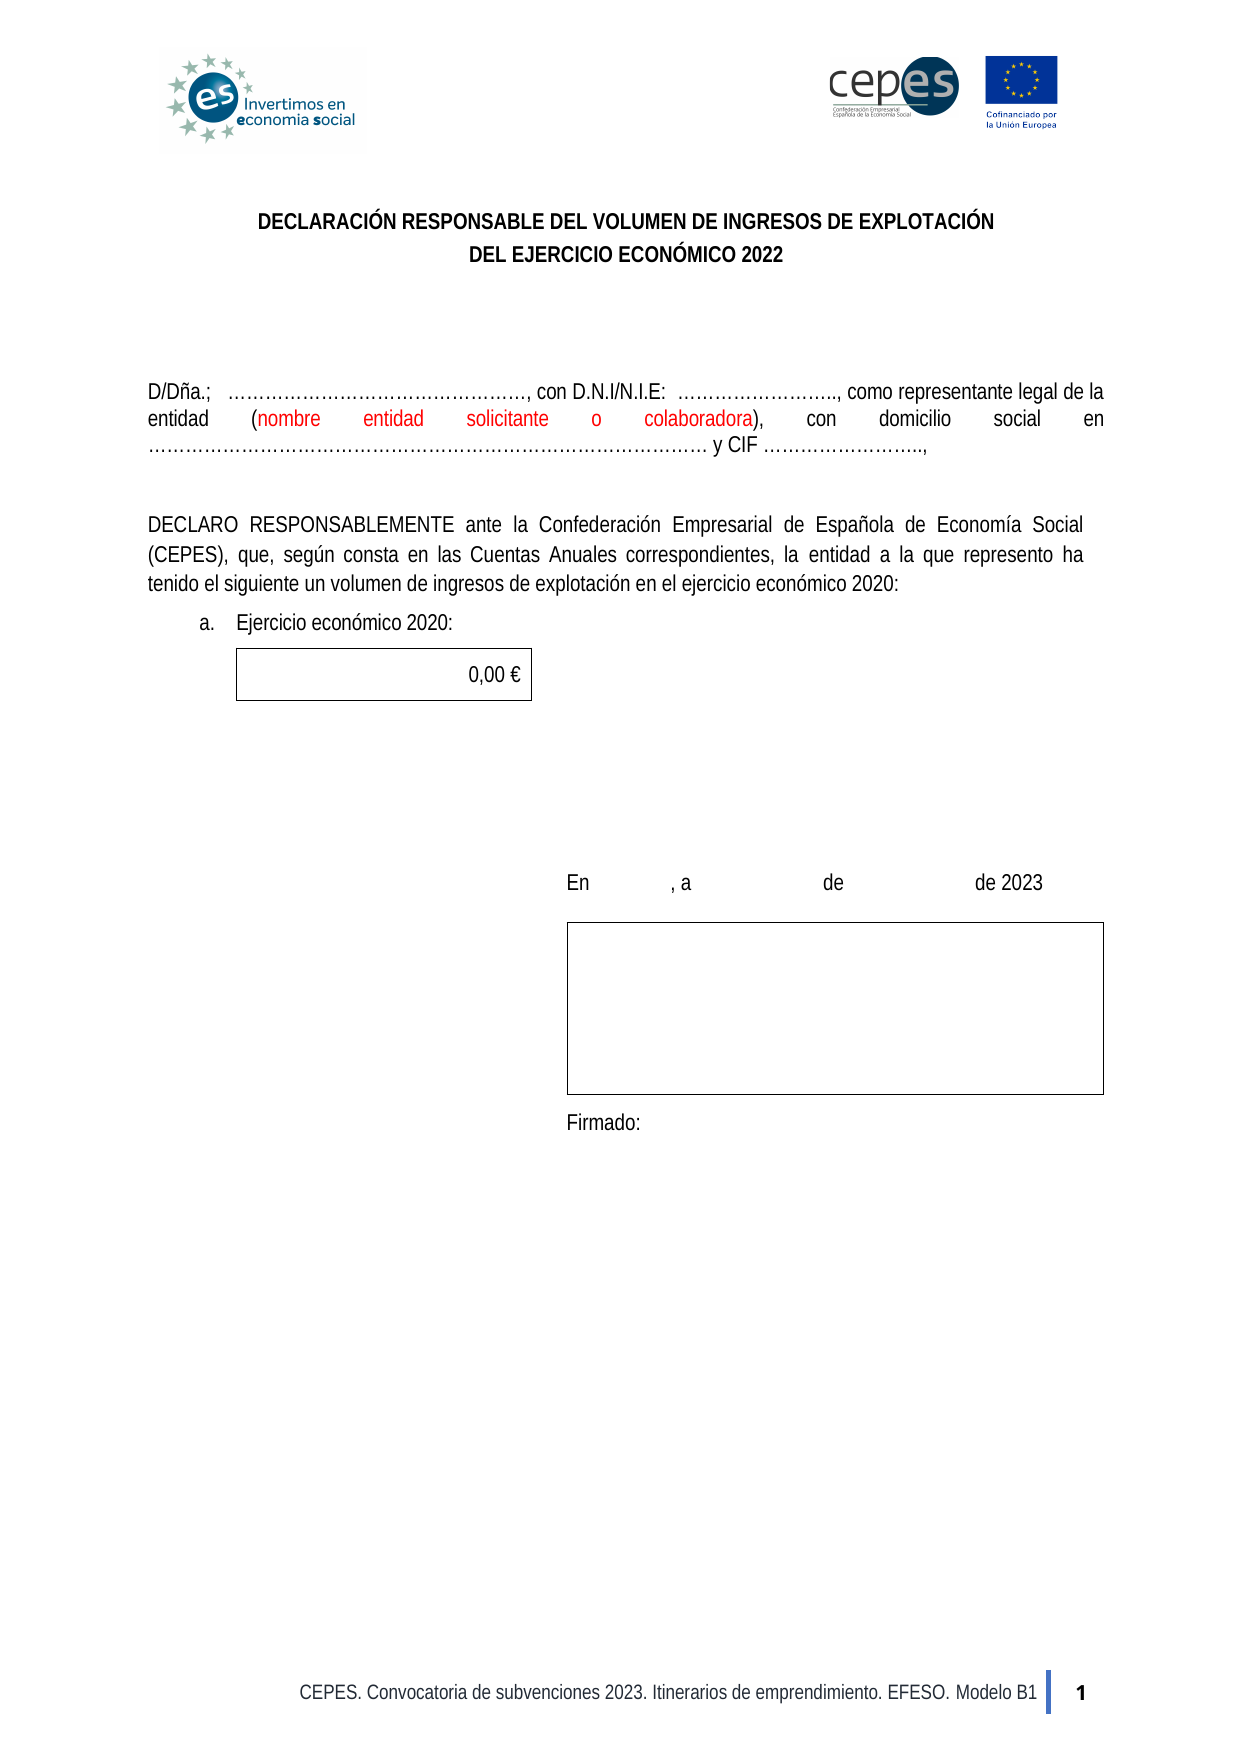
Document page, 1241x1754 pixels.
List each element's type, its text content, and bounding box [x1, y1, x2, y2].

picture [158, 47, 367, 154]
picture [829, 57, 959, 118]
text DECLARO RESPONSABLEMENTE ante la Confederación Empresarial de Española de Economía Social (CEPES), que, según consta en las Cuentas Anuales correspondientes, la entidad a la que represento ha tenido el siguiente un volumen de ingresos de explotación en el ejercicio económico 2020: [148, 509, 1084, 596]
text En , a de de 2023 [566, 869, 1104, 894]
picture [977, 47, 1066, 137]
text DEL EJERCICIO ECONÓMICO 2022 [148, 240, 1104, 267]
text DECLARACIÓN RESPONSABLE DEL VOLUMEN DE INGRESOS DE EXPLOTACIÓN [148, 207, 1104, 234]
text Firmado: [566, 1107, 1104, 1135]
table_header 0,00 € [237, 649, 531, 700]
table_header [568, 923, 1103, 1094]
list Ejercicio económico 2020: [199, 609, 1104, 635]
text D/Dña.; …………………………………………, con D.N.I/N.I.E: …………………….., como representante legal de la entidad (nombre entidad solicitante o colaboradora), con domicilio social en ……………………………………………………………………………… y CIF …………………….., [148, 378, 1104, 457]
